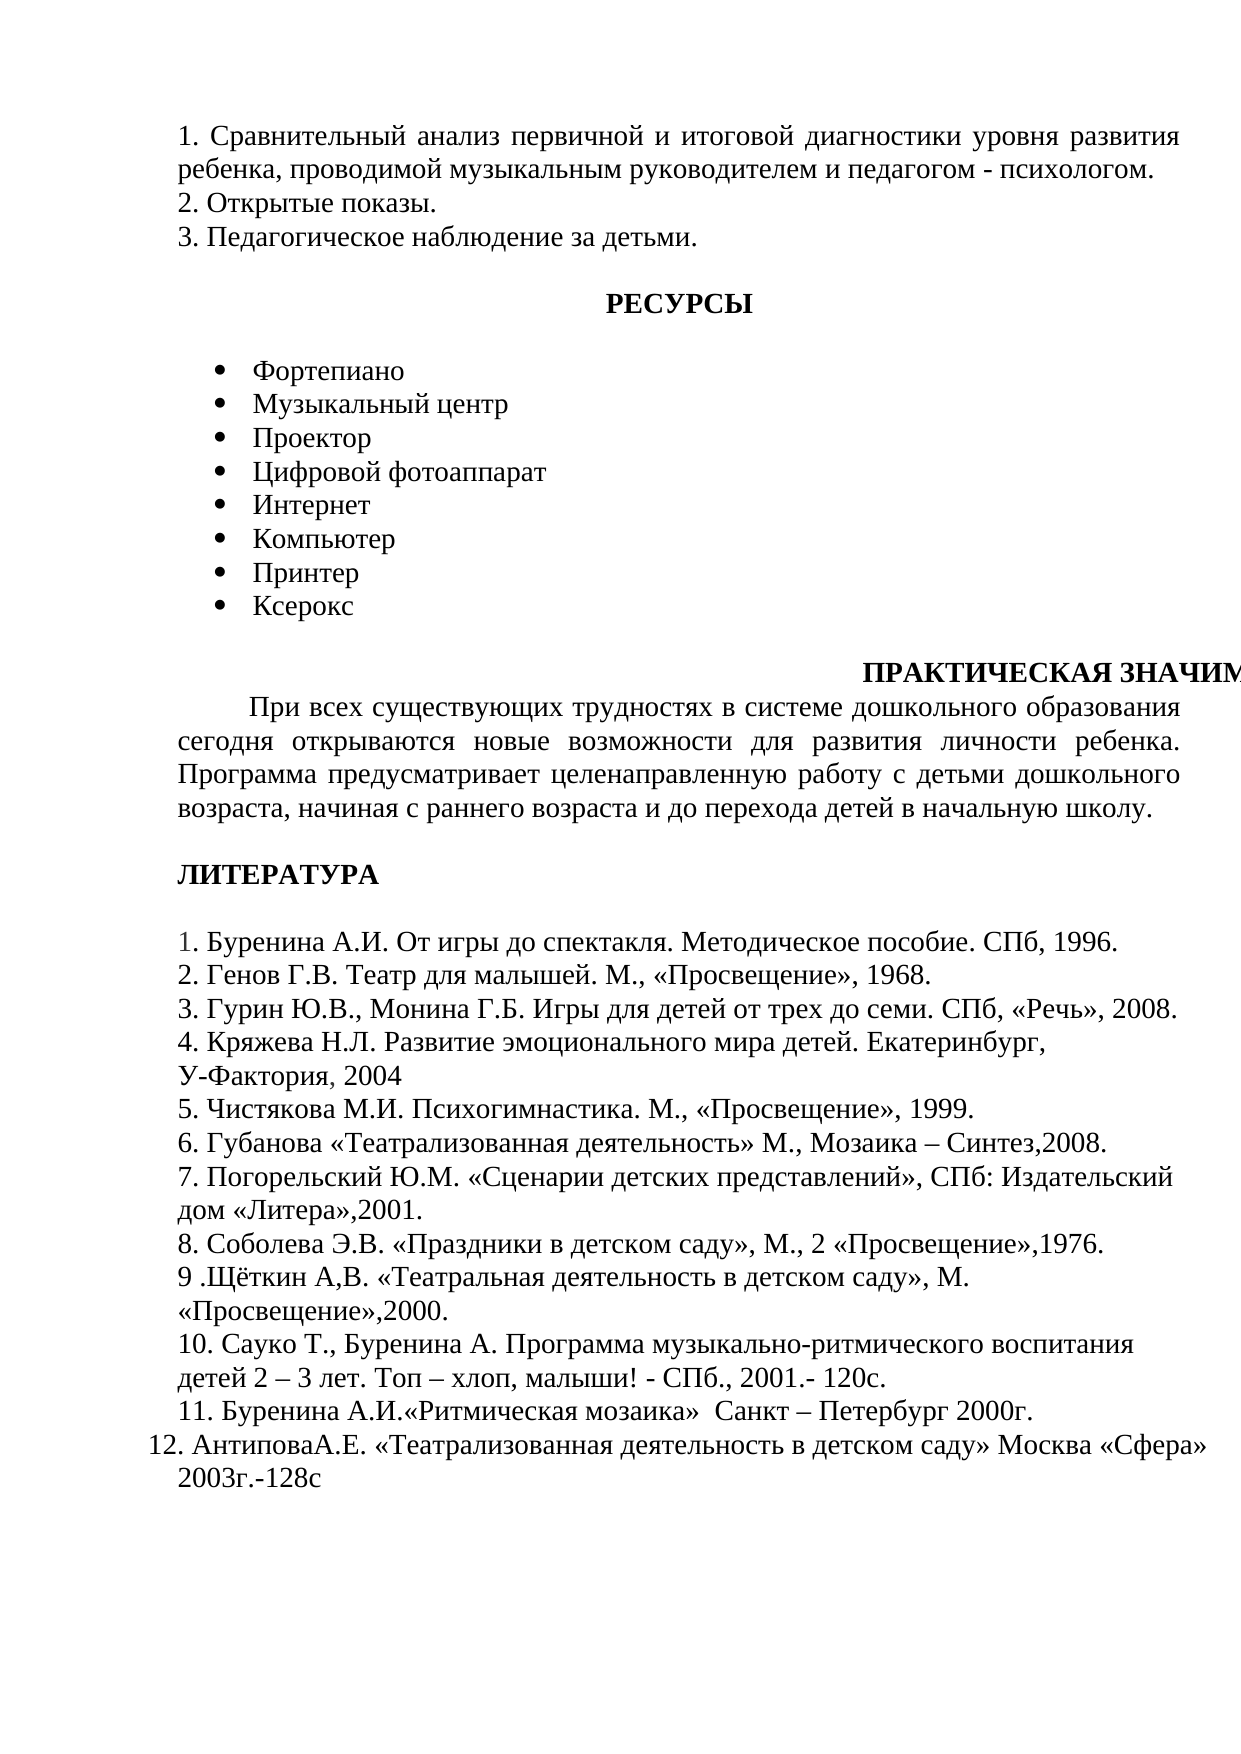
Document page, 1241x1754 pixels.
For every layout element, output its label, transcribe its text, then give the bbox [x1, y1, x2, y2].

text 7. Погорельский Ю.М. «Сценарии детских представлений», СПб: Издательский дом «Литера»,2001. [177, 1159, 1181, 1226]
text 8. Соболева Э.В. «Праздники в детском саду», М., 2 «Просвещение»,1976. [177, 1226, 1181, 1259]
text При всех существующих трудностях в системе дошкольного образования сегодня открываются новые возможности для развития личности ребенка. Программа предусматривает целенаправленную работу с детьми дошкольного возраста, начиная с раннего возраста и до перехода детей в начальную школу. [177, 689, 1181, 823]
text 1. Буренина А.И. От игры до спектакля. Методическое пособие. СПб, 1996. [177, 924, 1181, 957]
text 3. Гурин Ю.В., Монина Г.Б. Игры для детей от трех до семи. СПб, «Речь», 2008. [177, 991, 1181, 1024]
text 11. Буренина А.И.«Ритмическая мозаика» Санкт – Петербург 2000г. [177, 1393, 1181, 1427]
text РЕСУРСЫ [177, 286, 1181, 319]
list Цифровой фотоаппарат [215, 454, 1181, 487]
list Интернет [215, 487, 1181, 521]
list Компьютер [215, 521, 1181, 555]
text ЛИТЕРАТУРА [177, 857, 1181, 890]
text 10. Сауко Т., Буренина А. Программа музыкально-ритмического воспитания детей 2 – 3 лет. Топ – хлоп, малыши! - СПб., 2001.- 120с. [177, 1326, 1181, 1393]
text У-Фактория, 2004 [177, 1058, 1181, 1092]
list Ксерокс [215, 588, 1181, 622]
text 6. Губанова «Театрализованная деятельность» М., Мозаика – Синтез,2008. [177, 1125, 1181, 1159]
list Музыкальный центр [215, 387, 1181, 420]
list Проектор [215, 420, 1181, 454]
text 2. Генов Г.В. Театр для малышей. М., «Просвещение», 1968. [177, 957, 1181, 991]
text 2. Открытые показы. [177, 185, 1181, 219]
list Принтер [215, 555, 1181, 588]
text 1. Сравнительный анализ первичной и итоговой диагностики уровня развития ребенка, проводимой музыкальным руководителем и педагогом - психологом. [177, 118, 1181, 185]
text ПРАКТИЧЕСКАЯ ЗНАЧИМОСТЬ РЕЗУЛЬТАТОВ [223, 656, 1240, 689]
text 4. Кряжева Н.Л. Развитие эмоционального мира детей. Екатеринбург, [177, 1024, 1181, 1058]
text 12. АнтиповаА.Е. «Театрализованная деятельность в детском саду» Москва «Сфера» 2003г.-128с [148, 1427, 1211, 1494]
text 5. Чистякова М.И. Психогимнастика. М., «Просвещение», 1999. [177, 1092, 1181, 1125]
text 9 .Щёткин А,В. «Театральная деятельность в детском саду», М. «Просвещение»,2000. [177, 1259, 1181, 1326]
text 3. Педагогическое наблюдение за детьми. [177, 219, 1181, 252]
list Фортепиано [215, 353, 1181, 387]
